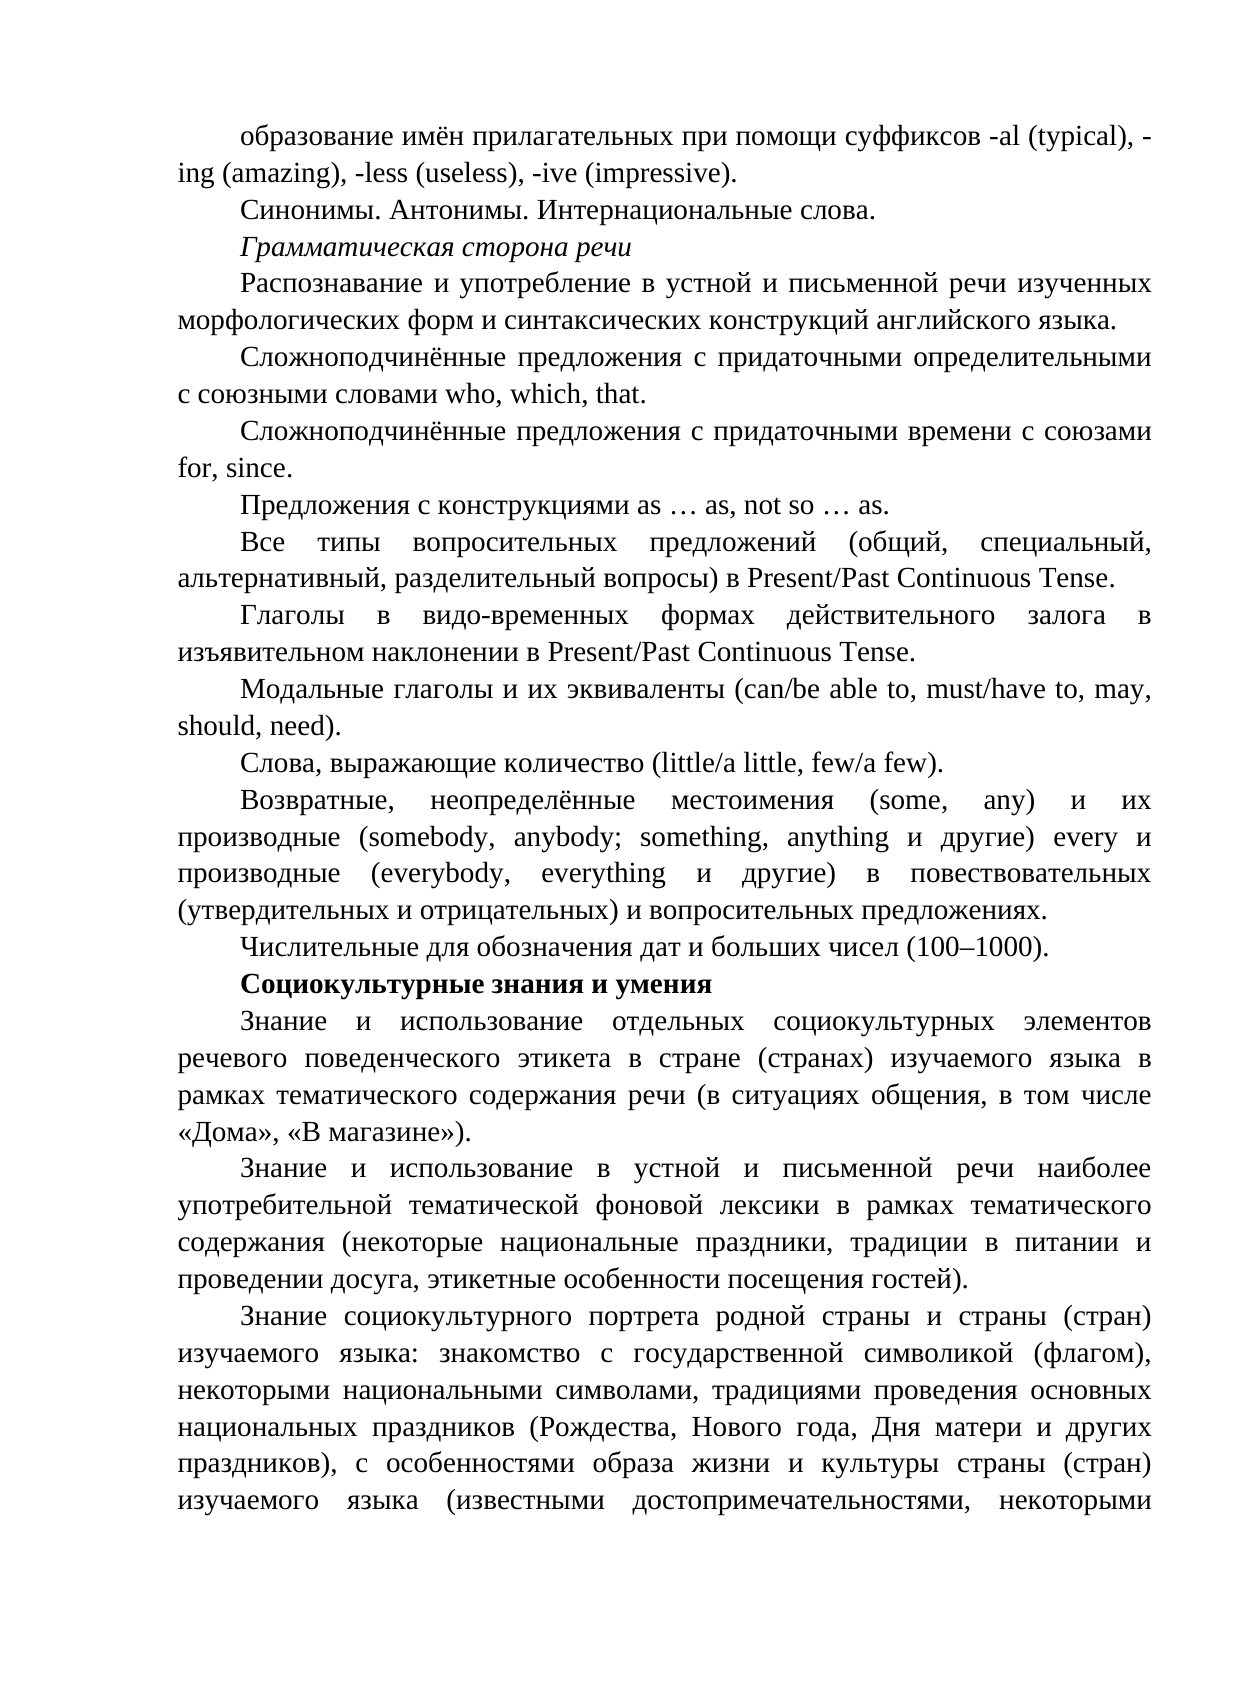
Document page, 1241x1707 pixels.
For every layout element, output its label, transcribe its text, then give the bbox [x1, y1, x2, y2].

text Глаголы в видо-временных формах действительного залога в изъявительном наклонении в Present/Past Continuous Tense. [177, 597, 1152, 668]
text Знание и использование в устной и письменной речи наиболее употребительной тематической фоновой лексики в рамках тематического содержания (некоторые национальные праздники, традиции в питании и проведении досуга, этикетные особенности посещения гостей). [177, 1151, 1152, 1295]
text Модальные глаголы и их эквиваленты (can/be able to, must/have to, may, should, need). [177, 671, 1152, 742]
text Все типы вопросительных предложений (общий, специальный, альтернативный, разделительный вопросы) в Present/Past Continuous Tense. [177, 524, 1152, 594]
text Числительные для обозначения дат и больших чисел (100–1000). [177, 929, 1152, 963]
text Знание и использование отдельных социокультурных элементов речевого поведенческого этикета в стране (странах) изучаемого языка в рамках тематического содержания речи (в ситуациях общения, в том числе «Дома», «В магазине»). [177, 1003, 1152, 1147]
text Сложноподчинённые предложения с придаточными определительными с союзными словами who, which, that. [177, 339, 1152, 410]
text Синонимы. Антонимы. Интернациональные слова. [177, 192, 1152, 225]
text Сложноподчинённые предложения с придаточными времени с союзами for, since. [177, 413, 1152, 483]
text Грамматическая сторона речи [177, 229, 1152, 262]
text Предложения с конструкциями as … as, not so … as. [177, 487, 1152, 520]
text Распознавание и употребление в устной и письменной речи изученных морфологических форм и синтаксических конструкций английского языка. [177, 266, 1152, 336]
text Социокультурные знания и умения [177, 966, 1152, 1000]
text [177, 1298, 1152, 1516]
text Возвратные, неопределённые местоимения (some, any) и их производные (somebody, anybody; something, anything и другие) every и производные (everybody, everything и другие) в повествовательных (утвердительных и отрицательных) и вопросительных предложениях. [177, 782, 1152, 926]
text Слова, выражающие количество (little/a little, few/a few). [177, 745, 1152, 778]
text образование имён прилагательных при помощи суффиксов -al (typical), -ing (amazing), -less (useless), -ive (impressive). [177, 118, 1152, 188]
